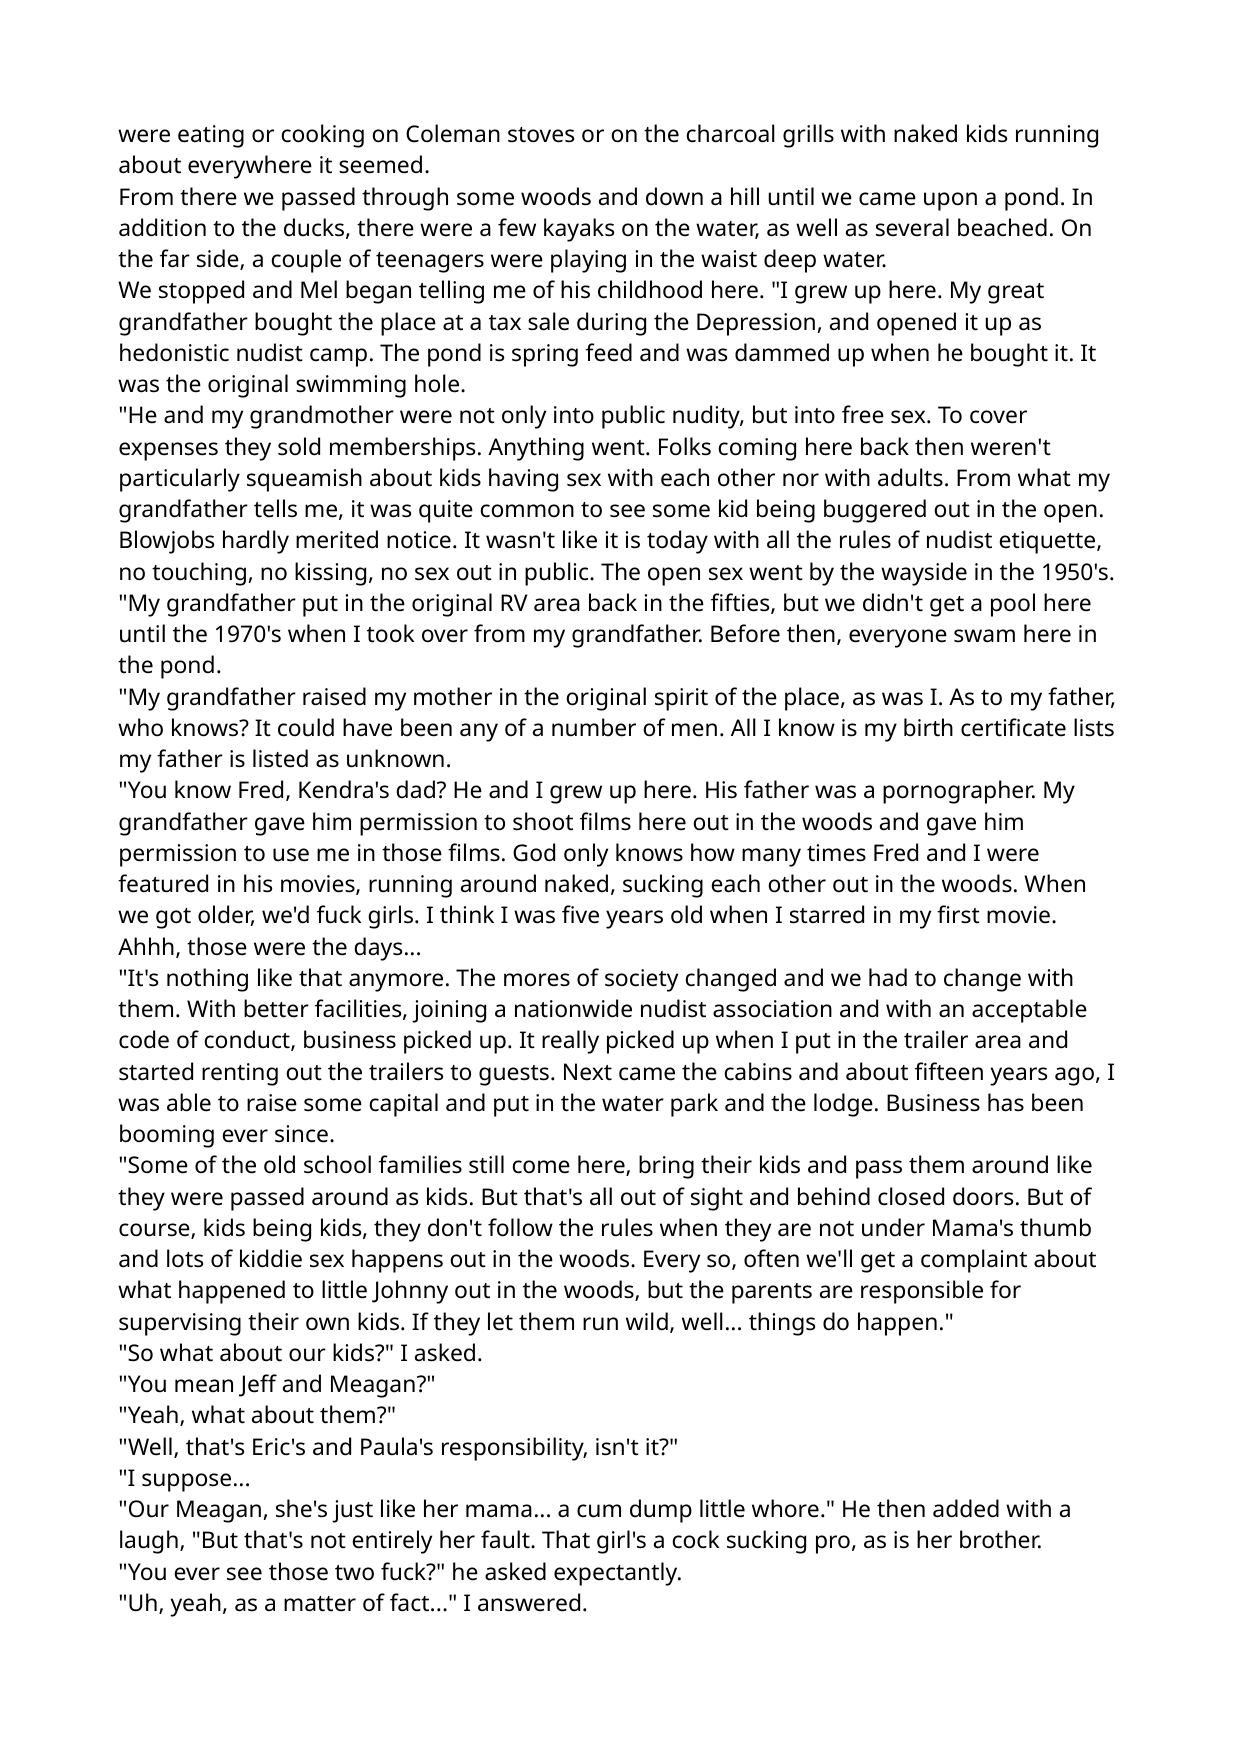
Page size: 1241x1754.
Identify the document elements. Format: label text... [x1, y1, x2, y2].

text "Uh, yeah, as a matter of fact..." I answered. [118, 1587, 1122, 1618]
text "Our Meagan, she's just like her mama... a cum dump little whore." He then added with a laugh, "But that's not entirely her fault. That girl's a cock sucking pro, as is her brother. [118, 1493, 1122, 1556]
text From there we passed through some woods and down a hill until we came upon a pond. In addition to the ducks, there were a few kayaks on the water, as well as several beached. On the far side, a couple of teenagers were playing in the waist deep water. [118, 181, 1122, 274]
text "My grandfather put in the original RV area back in the fifties, but we didn't get a pool here until the 1970's when I took over from my grandfather. Before then, everyone swam here in the pond. [118, 587, 1122, 681]
text We stopped and Mel began telling me of his childhood here. "I grew up here. My great grandfather bought the place at a tax sale during the Depression, and opened it up as hedonistic nudist camp. The pond is spring feed and was dammed up when he bought it. It was the original swimming hole. [118, 274, 1122, 399]
text "My grandfather raised my mother in the original spirit of the place, as was I. As to my father, who knows? It could have been any of a number of men. All I know is my birth certificate lists my father is listed as unknown. [118, 681, 1122, 774]
text "You mean Jeff and Meagan?" [118, 1368, 1122, 1399]
text "It's nothing like that anymore. The mores of society changed and we had to change with them. With better facilities, joining a nationwide nudist association and with an acceptable code of conduct, business picked up. It really picked up when I put in the trailer area and started renting out the trailers to guests. Next came the cabins and about fifteen years ago, I was able to raise some capital and put in the water park and the lodge. Business has been booming ever since. [118, 962, 1122, 1149]
text "Well, that's Eric's and Paula's responsibility, isn't it?" [118, 1431, 1122, 1462]
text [118, 118, 1122, 181]
text "I suppose... [118, 1462, 1122, 1493]
text "So what about our kids?" I asked. [118, 1337, 1122, 1368]
text "Some of the old school families still come here, bring their kids and pass them around like they were passed around as kids. But that's all out of sight and behind closed doors. But of course, kids being kids, they don't follow the rules when they are not under Mama's thumb and lots of kiddie sex happens out in the woods. Every so, often we'll get a complaint about what happened to little Johnny out in the woods, but the parents are responsible for supervising their own kids. If they let them run wild, well... things do happen." [118, 1149, 1122, 1337]
text "You know Fred, Kendra's dad? He and I grew up here. His father was a pornographer. My grandfather gave him permission to shoot films here out in the woods and gave him permission to use me in those films. God only knows how many times Fred and I were featured in his movies, running around naked, sucking each other out in the woods. When we got older, we'd fuck girls. I think I was five years old when I starred in my first movie. Ahhh, those were the days... [118, 774, 1122, 962]
text "You ever see those two fuck?" he asked expectantly. [118, 1556, 1122, 1587]
text "He and my grandmother were not only into public nudity, but into free sex. To cover expenses they sold memberships. Anything went. Folks coming here back then weren't particularly squeamish about kids having sex with each other nor with adults. From what my grandfather tells me, it was quite common to see some kid being buggered out in the open. Blowjobs hardly merited notice. It wasn't like it is today with all the rules of nudist etiquette, no touching, no kissing, no sex out in public. The open sex went by the wayside in the 1950's. [118, 399, 1122, 587]
text "Yeah, what about them?" [118, 1399, 1122, 1431]
